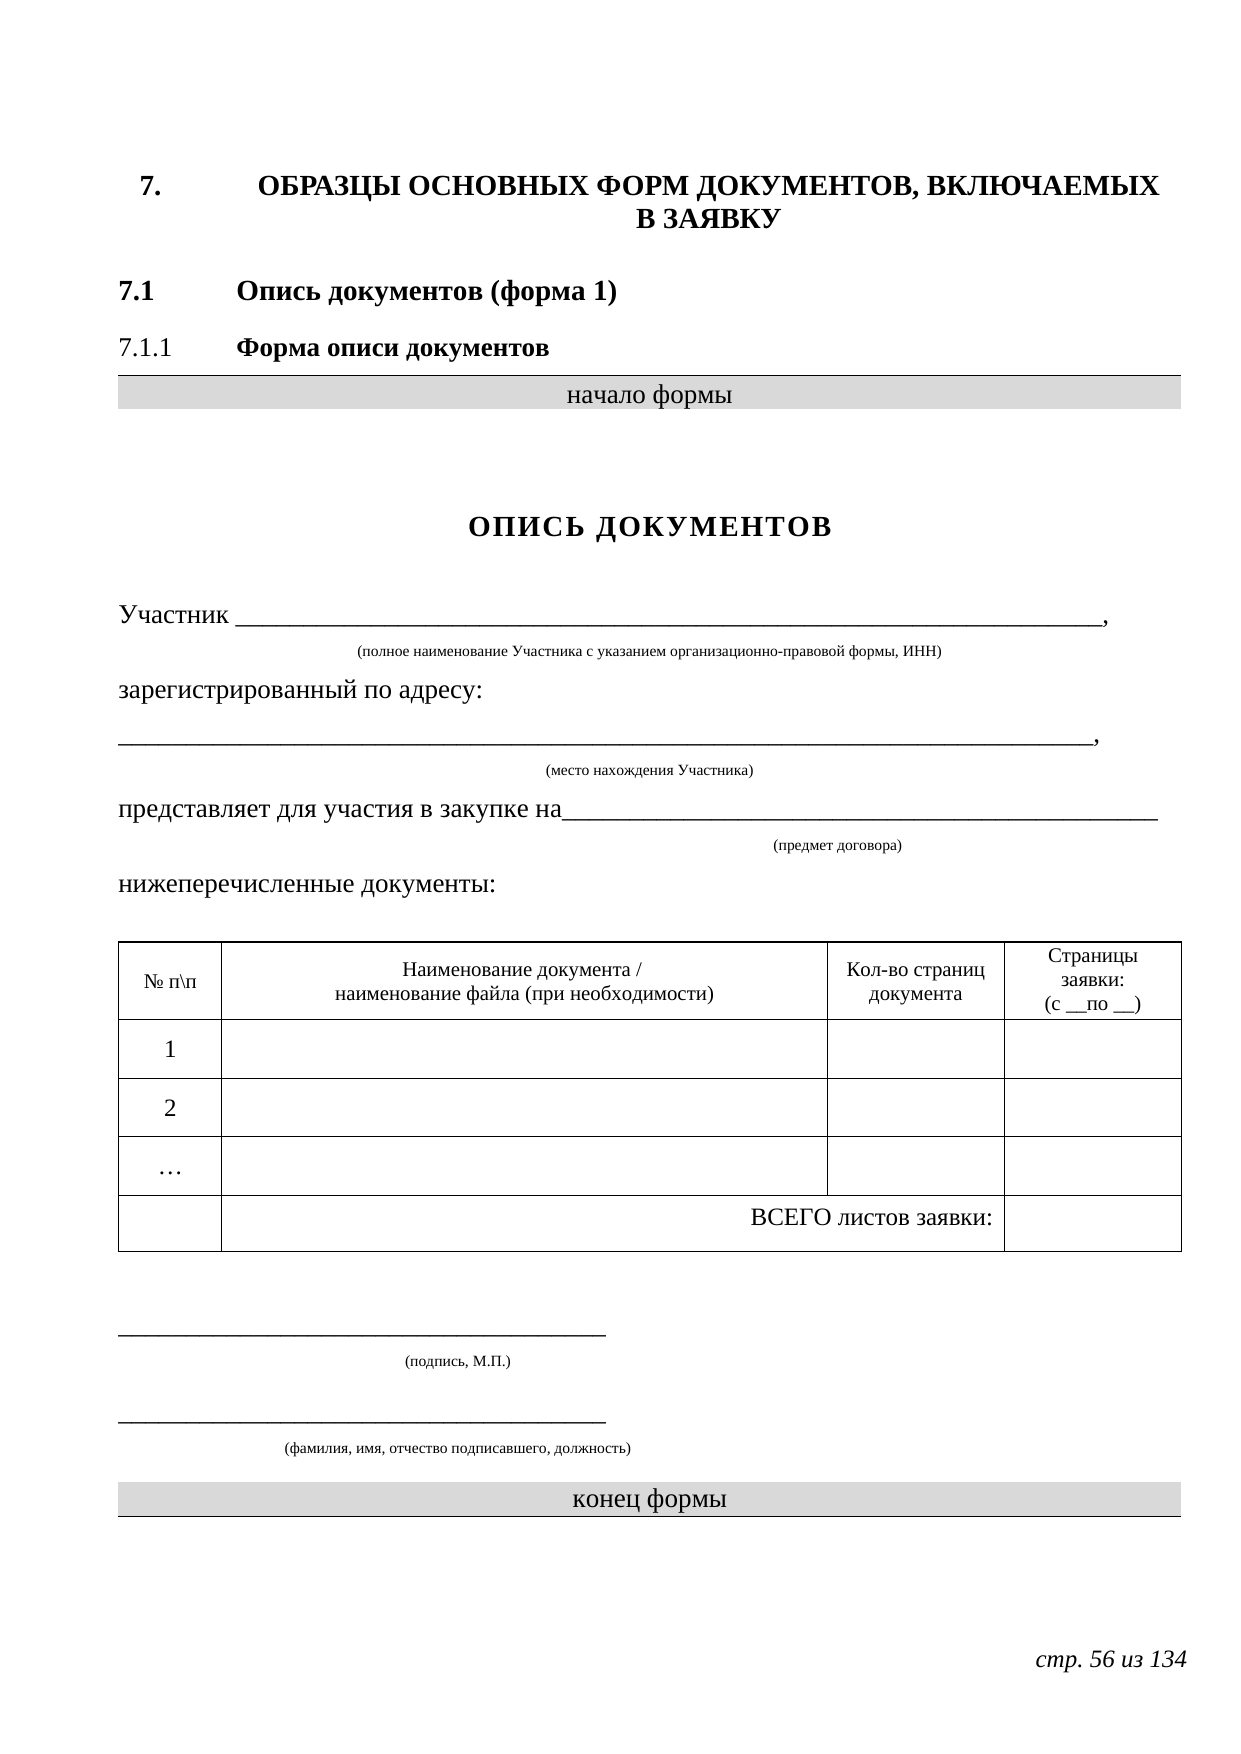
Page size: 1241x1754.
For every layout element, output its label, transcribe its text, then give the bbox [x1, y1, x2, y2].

text нижеперечисленные документы: [118, 867, 1181, 898]
table_cell [1005, 1196, 1181, 1251]
table_cell [1005, 1020, 1181, 1077]
table_cell [222, 1020, 827, 1077]
table_cell [1005, 1079, 1181, 1136]
table_header Наименование документа / наименование файла (при необходимости) [222, 943, 827, 1019]
text ________________________________________________________________________, [118, 717, 1181, 748]
text ____________________________________ [118, 1308, 1181, 1339]
subtitle ОБРАЗЦЫ ОСНОВНЫХ ФОРМ ДОКУМЕНТОВ, ВКЛЮЧАЕМЫХ В ЗАЯВКУ [118, 168, 1181, 235]
text представляет для участия в закупке на____________________________________________ [118, 792, 1181, 823]
text ОПИСЬ ДОКУМЕНТОВ [118, 509, 1181, 542]
list Форма описи документов [118, 331, 1181, 362]
table_cell 1 [119, 1020, 221, 1077]
table_header № п\п [119, 943, 221, 1019]
text (предмет договора) [118, 836, 1181, 867]
text Участник ________________________________________________________________, [118, 599, 1181, 630]
subtitle Опись документов (форма 1) [118, 273, 1181, 306]
text (фамилия, имя, отчество подписавшего, должность) [118, 1439, 797, 1470]
table_header Кол-во страниц документа [828, 943, 1004, 1019]
table_header Страницы заявки: (с __по __) [1005, 943, 1181, 1019]
text (место нахождения Участника) [118, 761, 1181, 792]
table_cell [828, 1137, 1004, 1194]
table_cell ВСЕГО листов заявки: [222, 1196, 1004, 1251]
text конец формы [118, 1482, 1181, 1516]
table_cell [828, 1079, 1004, 1136]
text (полное наименование Участника с указанием организационно-правовой формы, ИНН) [118, 642, 1181, 673]
text начало формы [118, 376, 1181, 409]
table_cell [1005, 1137, 1181, 1194]
table_cell … [119, 1137, 221, 1194]
table_cell [222, 1079, 827, 1136]
table_cell [222, 1137, 827, 1194]
table_cell 2 [119, 1079, 221, 1136]
text ____________________________________ [118, 1395, 1181, 1426]
text (подпись, М.П.) [118, 1352, 797, 1383]
text зарегистрированный по адресу: [118, 673, 1181, 704]
table_cell [828, 1020, 1004, 1077]
table_cell [119, 1196, 221, 1251]
